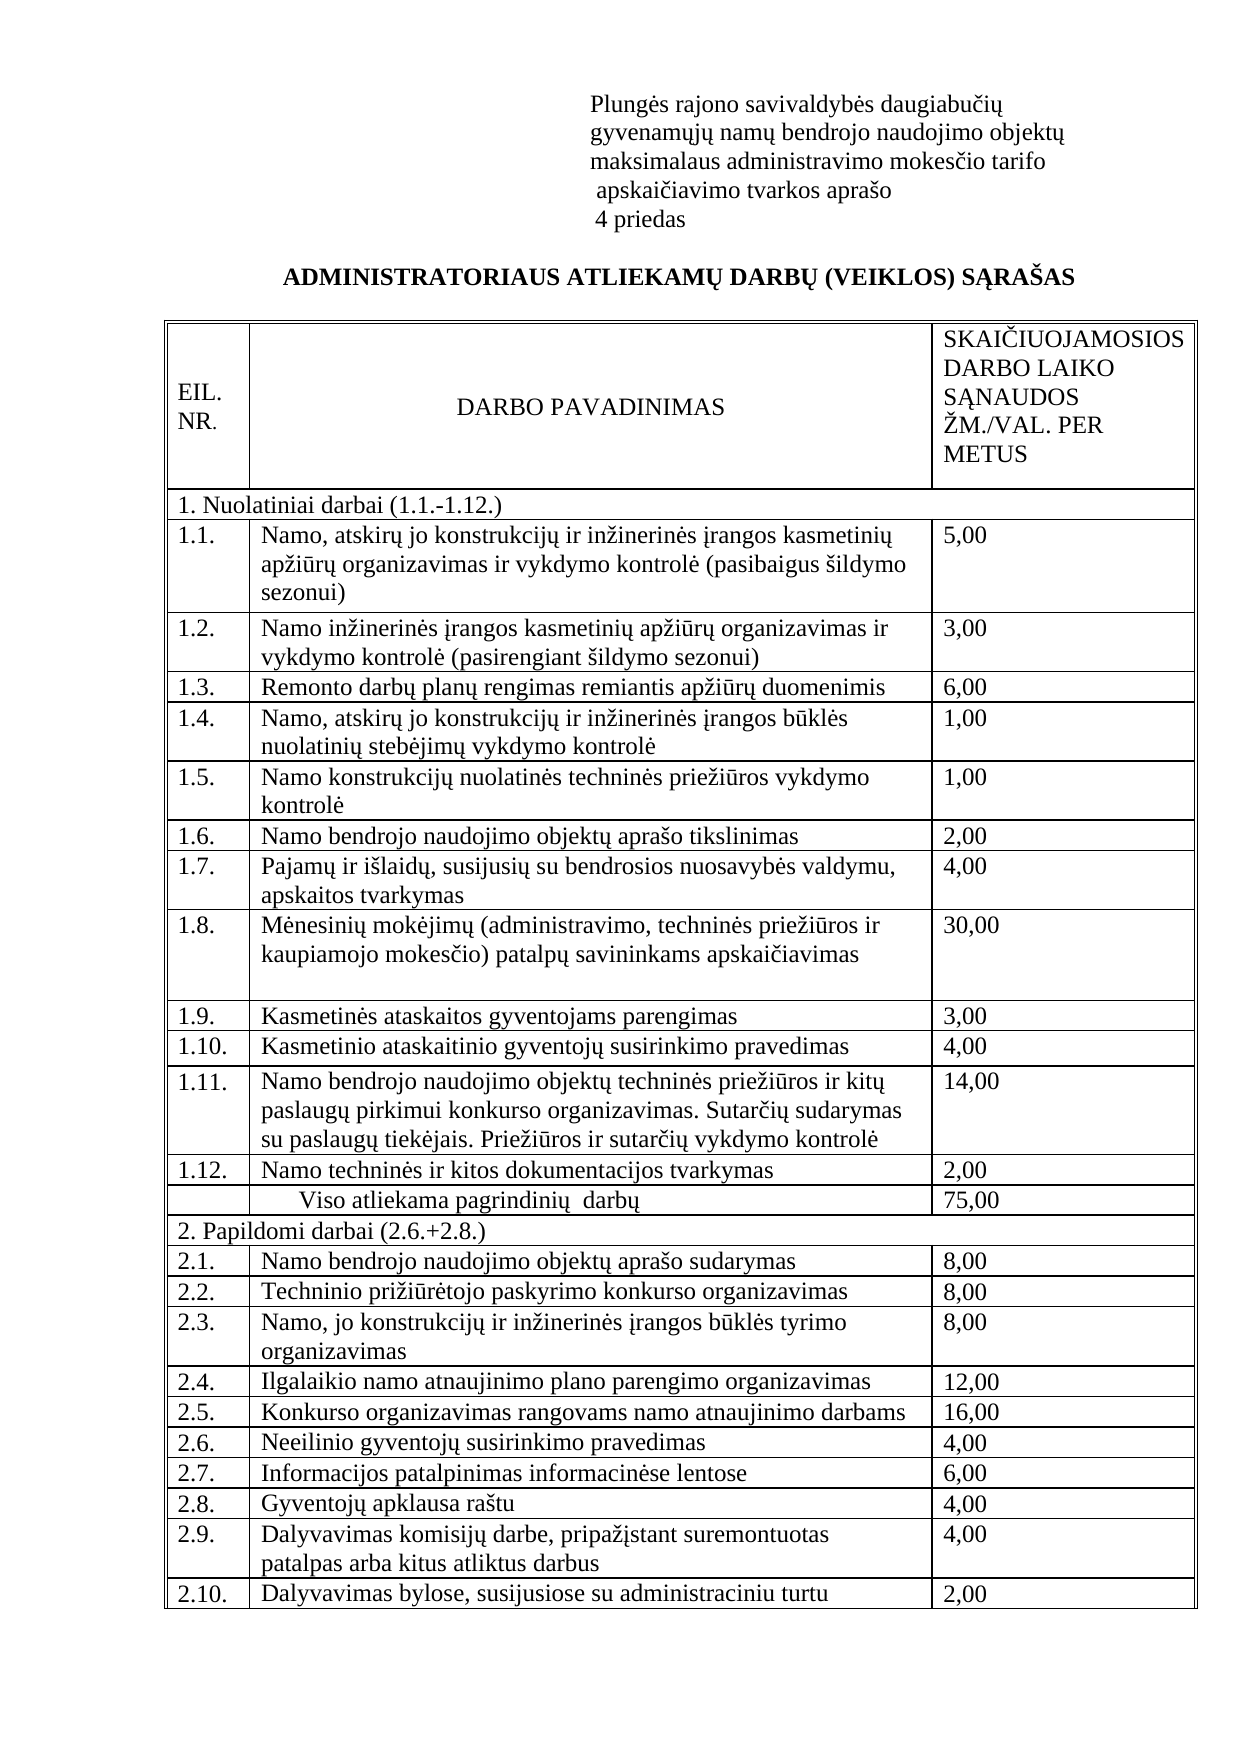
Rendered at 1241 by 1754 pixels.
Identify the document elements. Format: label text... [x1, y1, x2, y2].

table_cell 8,00 [933, 1307, 1194, 1365]
table_cell 1.7. [168, 851, 249, 908]
table_cell 12,00 [933, 1367, 1194, 1396]
table_header Skaičiuojamosios darbo laiko sąnaudos žm./val. per metus [933, 324, 1194, 488]
table_cell 6,00 [933, 1458, 1194, 1487]
table_cell Namo konstrukcijų nuolatinės techninės priežiūros vykdymo kontrolė [250, 762, 931, 819]
table_cell 14,00 [933, 1067, 1194, 1153]
table_cell 2.4. [168, 1367, 249, 1396]
table_cell 1.5. [168, 762, 249, 819]
table_cell 4,00 [933, 851, 1194, 908]
table_cell 3,00 [933, 613, 1194, 671]
table_cell 2.3. [168, 1307, 249, 1365]
table_cell 2. Papildomi darbai (2.6.+2.8.) [168, 1216, 1194, 1244]
table_cell 1.6. [168, 821, 249, 849]
table_cell 1.12. [168, 1155, 249, 1184]
table_cell 2,00 [933, 1155, 1194, 1184]
table_cell Namo, jo konstrukcijų ir inžinerinės įrangos būklės tyrimo organizavimas [250, 1307, 931, 1365]
table_cell Pajamų ir išlaidų, susijusių su bendrosios nuosavybės valdymu, apskaitos tvarkymas [250, 851, 931, 908]
table_cell 4,00 [933, 1031, 1194, 1065]
table_cell 4,00 [933, 1519, 1194, 1577]
table_cell 2.7. [168, 1458, 249, 1487]
table_cell 2.6. [168, 1428, 249, 1457]
table_cell 16,00 [933, 1397, 1194, 1426]
text ADMINISTRATORIAUS ATLIEKAMŲ DARBŲ (VEIKLOS) SĄRAŠAS [177, 262, 1181, 290]
table_cell Namo, atskirų jo konstrukcijų ir inžinerinės įrangos būklės nuolatinių stebėjimų vykdymo kontrolė [250, 703, 931, 760]
table_cell 1,00 [933, 703, 1194, 760]
table_cell Namo bendrojo naudojimo objektų techninės priežiūros ir kitų paslaugų pirkimui konkurso organizavimas. Sutarčių sudarymas su paslaugų tiekėjais. Priežiūros ir sutarčių vykdymo kontrolė [250, 1067, 931, 1153]
table_cell 2.10. [168, 1579, 249, 1608]
table_cell 5,00 [933, 520, 1194, 612]
table_cell 2.9. [168, 1519, 249, 1577]
table_cell Namo bendrojo naudojimo objektų aprašo sudarymas [250, 1246, 931, 1275]
table_cell Namo bendrojo naudojimo objektų aprašo tikslinimas [250, 821, 931, 849]
table_cell 6,00 [933, 672, 1194, 701]
text gyvenamųjų namų bendrojo naudojimo objektų [177, 117, 1181, 146]
table_cell 1.11. [168, 1067, 249, 1153]
table_cell 1.2. [168, 613, 249, 671]
table_cell 1.3. [168, 672, 249, 701]
table_cell 1.8. [168, 910, 249, 999]
table_cell Namo techninės ir kitos dokumentacijos tvarkymas [250, 1155, 931, 1184]
table_cell Neeilinio gyventojų susirinkimo pravedimas [250, 1428, 931, 1457]
table_cell 3,00 [933, 1001, 1194, 1030]
table_cell Kasmetinės ataskaitos gyventojams parengimas [250, 1001, 931, 1030]
table_cell Gyventojų apklausa raštu [250, 1489, 931, 1518]
table_header Darbo pavadinimas [250, 324, 931, 488]
table_cell 1.4. [168, 703, 249, 760]
table_cell Dalyvavimas bylose, susijusiose su administraciniu turtu [250, 1579, 931, 1608]
table_cell 1,00 [933, 762, 1194, 819]
table_cell Remonto darbų planų rengimas remiantis apžiūrų duomenimis [250, 672, 931, 701]
table_cell Mėnesinių mokėjimų (administravimo, techninės priežiūros ir kaupiamojo mokesčio) patalpų savininkams apskaičiavimas [250, 910, 931, 999]
table_cell 75,00 [933, 1186, 1194, 1214]
table_cell 2.2. [168, 1277, 249, 1306]
table_cell 2,00 [933, 1579, 1194, 1608]
table_cell 2.8. [168, 1489, 249, 1518]
table_cell Informacijos patalpinimas informacinėse lentose [250, 1458, 931, 1487]
text maksimalaus administravimo mokesčio tarifo [177, 146, 1181, 175]
table_cell 1.10. [168, 1031, 249, 1065]
table_cell Ilgalaikio namo atnaujinimo plano parengimo organizavimas [250, 1367, 931, 1396]
table_cell Namo inžinerinės įrangos kasmetinių apžiūrų organizavimas ir vykdymo kontrolė (pasirengiant šildymo sezonui) [250, 613, 931, 671]
table_cell 2,00 [933, 821, 1194, 849]
table_cell Techninio prižiūrėtojo paskyrimo konkurso organizavimas [250, 1277, 931, 1306]
table_cell 1.1. [168, 520, 249, 612]
table_cell 2.5. [168, 1397, 249, 1426]
table_cell [168, 1186, 249, 1214]
table_cell 30,00 [933, 910, 1194, 999]
table_cell 2.1. [168, 1246, 249, 1275]
table_cell 4,00 [933, 1428, 1194, 1457]
table_cell 1. Nuolatiniai darbai (1.1.-1.12.) [168, 490, 1194, 518]
table_header Eil. Nr. [168, 324, 249, 488]
table_cell Dalyvavimas komisijų darbe, pripažįstant suremontuotas patalpas arba kitus atliktus darbus [250, 1519, 931, 1577]
text Plungės rajono savivaldybės daugiabučių [177, 89, 1181, 117]
text 4 priedas [177, 204, 1181, 232]
table_cell Konkurso organizavimas rangovams namo atnaujinimo darbams [250, 1397, 931, 1426]
table_cell 1.9. [168, 1001, 249, 1030]
table_cell Viso atliekama pagrindinių darbų [250, 1186, 931, 1214]
text apskaičiavimo tvarkos aprašo [177, 175, 1181, 204]
table_cell Kasmetinio ataskaitinio gyventojų susirinkimo pravedimas [250, 1031, 931, 1065]
table_cell 8,00 [933, 1277, 1194, 1306]
table_cell Namo, atskirų jo konstrukcijų ir inžinerinės įrangos kasmetinių apžiūrų organizavimas ir vykdymo kontrolė (pasibaigus šildymo sezonui) [250, 520, 931, 612]
table_cell 4,00 [933, 1489, 1194, 1518]
table_cell 8,00 [933, 1246, 1194, 1275]
